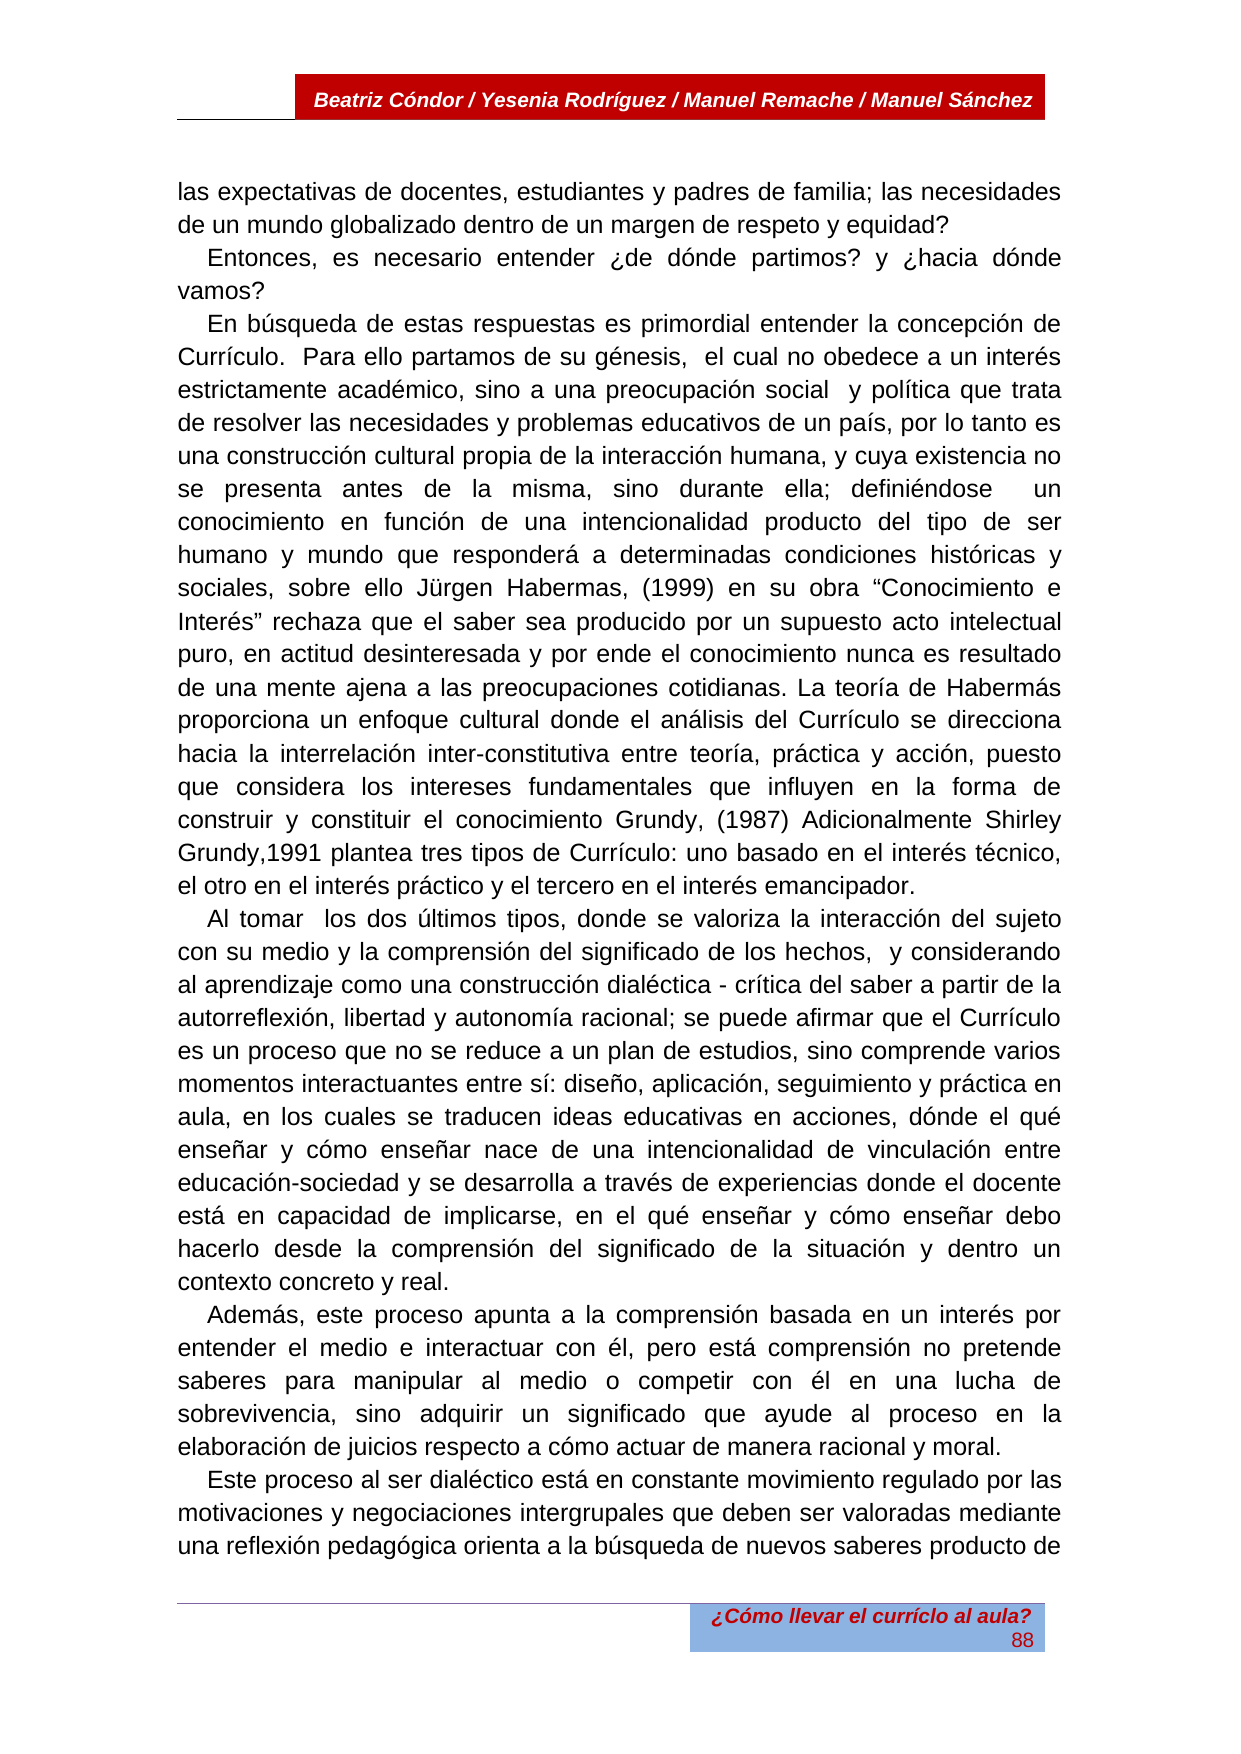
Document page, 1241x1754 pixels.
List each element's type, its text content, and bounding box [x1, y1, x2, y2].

text Además, este proceso apunta a la comprensión basada en un interés por entender el medio e interactuar con él, pero está comprensión no pretende saberes para manipular al medio o competir con él en una lucha de sobrevivencia, sino adquirir un significado que ayude al proceso en la elaboración de juicios respecto a cómo actuar de manera racional y moral. [177, 1300, 1063, 1461]
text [177, 177, 1063, 239]
text En búsqueda de estas respuestas es primordial entender la concepción de Currículo. Para ello partamos de su génesis, el cual no obedece a un interés estrictamente académico, sino a una preocupación social y política que trata de resolver las necesidades y problemas educativos de un país, por lo tanto es una construcción cultural propia de la interacción humana, y cuya existencia no se presenta antes de la misma, sino durante ella; definiéndose un conocimiento en función de una intencionalidad producto del tipo de ser humano y mundo que responderá a determinadas condiciones históricas y sociales, sobre ello Jürgen Habermas, (1999) en su obra “Conocimiento e Interés” rechaza que el saber sea producido por un supuesto acto intelectual puro, en actitud desinteresada y por ende el conocimiento nunca es resultado de una mente ajena a las preocupaciones cotidianas. La teoría de Habermás proporciona un enfoque cultural donde el análisis del Currículo se direcciona hacia la interrelación inter-constitutiva entre teoría, práctica y acción, puesto que considera los intereses fundamentales que influyen en la forma de construir y constituir el conocimiento Grundy, (1987) Adicionalmente Shirley Grundy,1991 plantea tres tipos de Currículo: uno basado en el interés técnico, el otro en el interés práctico y el tercero en el interés emancipador. [177, 309, 1063, 899]
text Al tomar los dos últimos tipos, donde se valoriza la interacción del sujeto con su medio y la comprensión del significado de los hechos, y considerando al aprendizaje como una construcción dialéctica - crítica del saber a partir de la autorreflexión, libertad y autonomía racional; se puede afirmar que el Currículo es un proceso que no se reduce a un plan de estudios, sino comprende varios momentos interactuantes entre sí: diseño, aplicación, seguimiento y práctica en aula, en los cuales se traducen ideas educativas en acciones, dónde el qué enseñar y cómo enseñar nace de una intencionalidad de vinculación entre educación-sociedad y se desarrolla a través de experiencias donde el docente está en capacidad de implicarse, en el qué enseñar y cómo enseñar debo hacerlo desde la comprensión del significado de la situación y dentro un contexto concreto y real. [177, 904, 1063, 1296]
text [177, 1465, 1063, 1560]
text Entonces, es necesario entender ¿de dónde partimos? y ¿hacia dónde vamos? [177, 243, 1063, 305]
